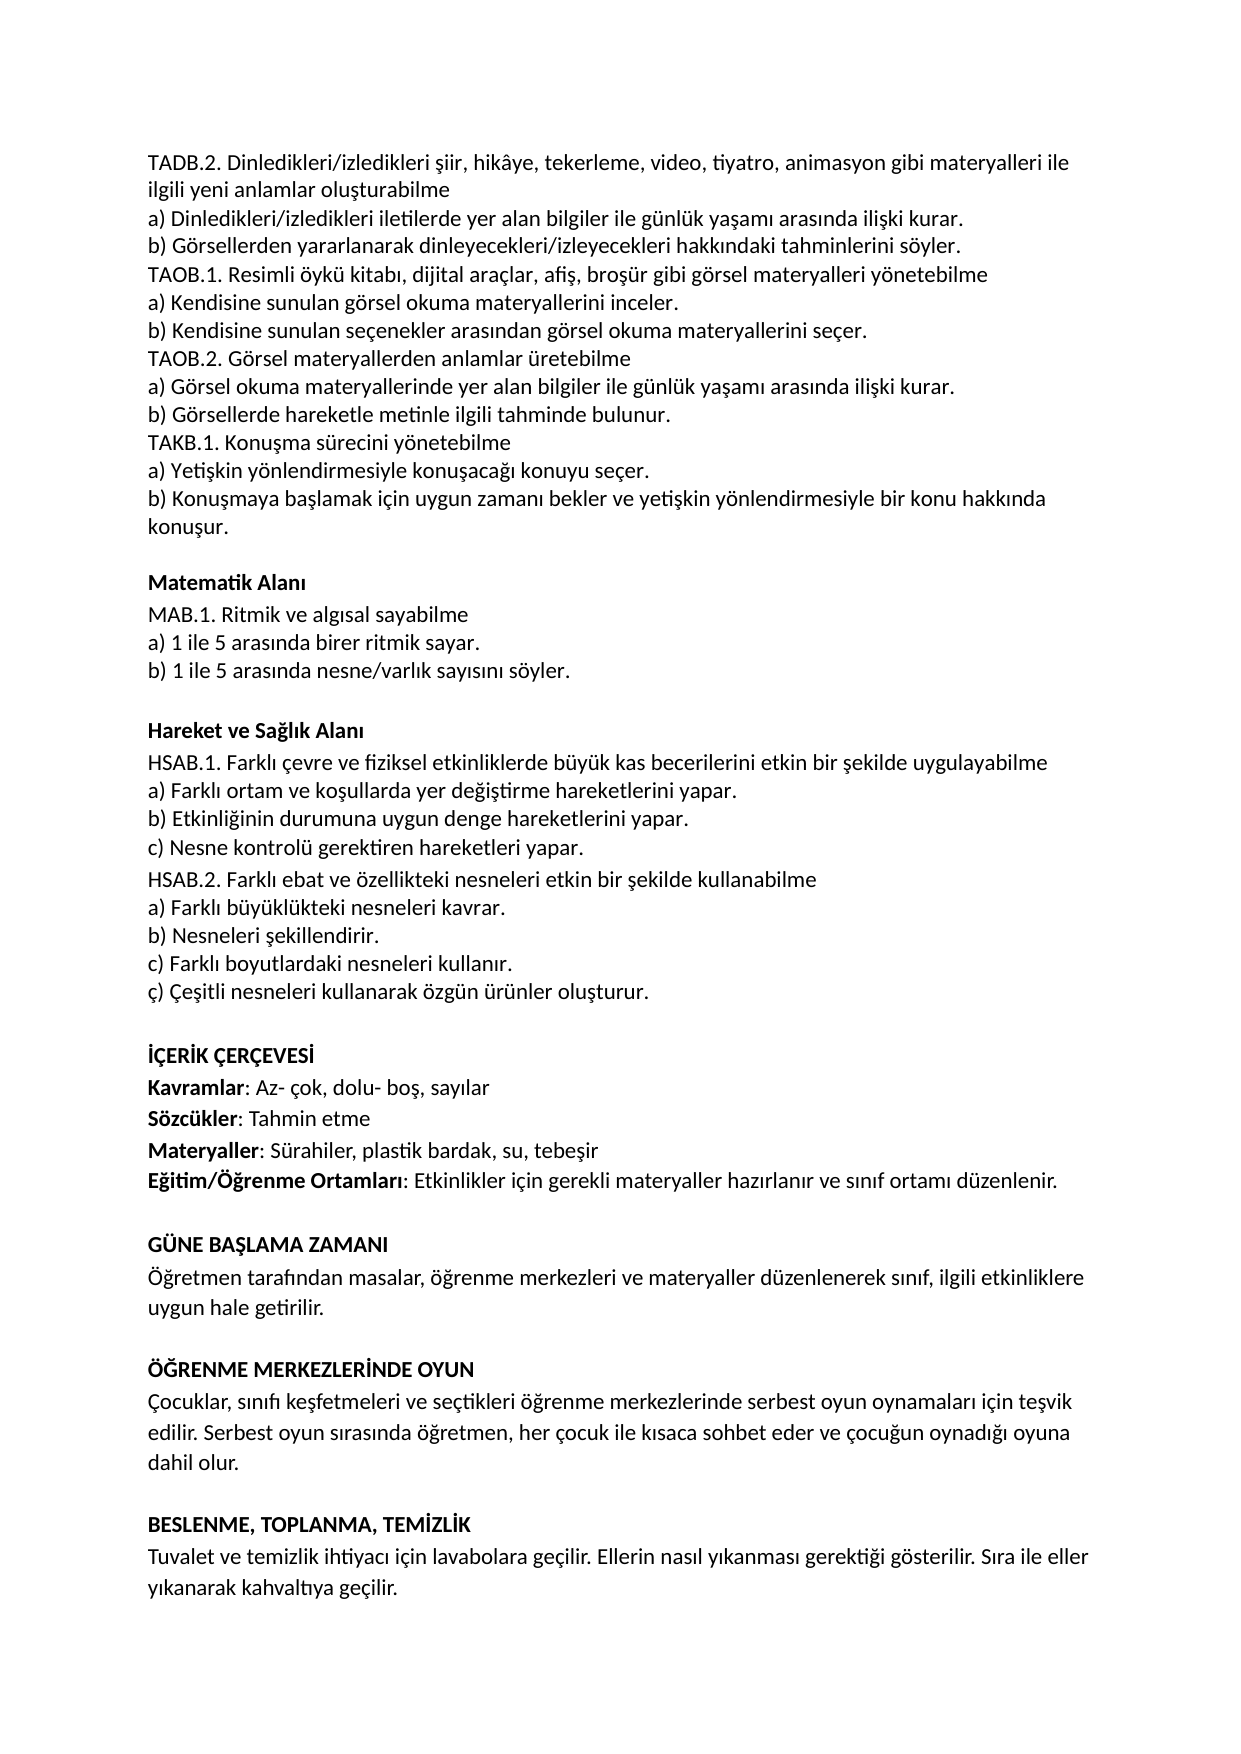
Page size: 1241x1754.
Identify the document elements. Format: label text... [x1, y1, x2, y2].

text GÜNE BAŞLAMA ZAMANI [148, 1230, 1093, 1258]
text c) Farklı boyutlardaki nesneleri kullanır. [148, 949, 1093, 977]
text BESLENME, TOPLANMA, TEMİZLİK [148, 1510, 1093, 1538]
text b) Etkinliğinin durumuna uygun denge hareketlerini yapar. [148, 804, 1093, 833]
text ç) Çeşitli nesneleri kullanarak özgün ürünler oluşturur. [148, 977, 1093, 1005]
text ÖĞRENME MERKEZLERİNDE OYUN [148, 1355, 1093, 1383]
text Eğitim/Öğrenme Ortamları: Etkinlikler için gerekli materyaller hazırlanır ve sınıf ortamı düzenlenir. [148, 1166, 1093, 1194]
text TAOB.1. Resimli öykü kitabı, dijital araçlar, afiş, broşür gibi görsel materyalleri yönetebilme [148, 260, 1093, 288]
text b) Kendisine sunulan seçenekler arasından görsel okuma materyallerini seçer. [148, 316, 1093, 344]
text İÇERİK ÇERÇEVESİ [148, 1041, 1093, 1069]
text b) Konuşmaya başlamak için uygun zamanı bekler ve yetişkin yönlendirmesiyle bir konu hakkında konuşur. [148, 484, 1093, 540]
text Matematik Alanı [148, 568, 1093, 596]
text a) Kendisine sunulan görsel okuma materyallerini inceler. [148, 288, 1093, 316]
text TAKB.1. Konuşma sürecini yönetebilme [148, 428, 1093, 456]
text b) Görsellerde hareketle metinle ilgili tahminde bulunur. [148, 400, 1093, 428]
text HSAB.1. Farklı çevre ve fiziksel etkinliklerde büyük kas becerilerini etkin bir şekilde uygulayabilme [148, 748, 1093, 777]
text Kavramlar: Az- çok, dolu- boş, sayılar [148, 1073, 1093, 1101]
text b) Nesneleri şekillendirir. [148, 921, 1093, 949]
text Materyaller: Sürahiler, plastik bardak, su, tebeşir [148, 1136, 1093, 1164]
text TADB.2. Dinledikleri/izledikleri şiir, hikâye, tekerleme, video, tiyatro, animasyon gibi materyalleri ile ilgili yeni anlamlar oluşturabilme [148, 148, 1093, 204]
text b) Görsellerden yararlanarak dinleyecekleri/izleyecekleri hakkındaki tahminlerini söyler. [148, 232, 1093, 260]
text a) Görsel okuma materyallerinde yer alan bilgiler ile günlük yaşamı arasında ilişki kurar. [148, 372, 1093, 400]
text a) Yetişkin yönlendirmesiyle konuşacağı konuyu seçer. [148, 456, 1093, 484]
text Sözcükler: Tahmin etme [148, 1104, 1093, 1132]
text a) Dinledikleri/izledikleri iletilerde yer alan bilgiler ile günlük yaşamı arasında ilişki kurar. [148, 204, 1093, 232]
text b) 1 ile 5 arasında nesne/varlık sayısını söyler. [148, 656, 1093, 684]
text MAB.1. Ritmik ve algısal sayabilme [148, 600, 1093, 628]
text HSAB.2. Farklı ebat ve özellikteki nesneleri etkin bir şekilde kullanabilme [148, 865, 1093, 893]
text Öğretmen tarafından masalar, öğrenme merkezleri ve materyaller düzenlenerek sınıf, ilgili etkinliklere uygun hale getirilir. [148, 1263, 1093, 1321]
text a) Farklı büyüklükteki nesneleri kavrar. [148, 893, 1093, 921]
text c) Nesne kontrolü gerektiren hareketleri yapar. [148, 833, 1093, 861]
text Hareket ve Sağlık Alanı [148, 716, 1093, 744]
text a) Farklı ortam ve koşullarda yer değiştirme hareketlerini yapar. [148, 777, 1093, 804]
text Tuvalet ve temizlik ihtiyacı için lavabolara geçilir. Ellerin nasıl yıkanması gerektiği gösterilir. Sıra ile eller yıkanarak kahvaltıya geçilir. [148, 1542, 1093, 1601]
text TAOB.2. Görsel materyallerden anlamlar üretebilme [148, 344, 1093, 372]
text a) 1 ile 5 arasında birer ritmik sayar. [148, 628, 1093, 656]
text Çocuklar, sınıfı keşfetmeleri ve seçtikleri öğrenme merkezlerinde serbest oyun oynamaları için teşvik edilir. Serbest oyun sırasında öğretmen, her çocuk ile kısaca sohbet eder ve çocuğun oynadığı oyuna dahil olur. [148, 1387, 1093, 1476]
